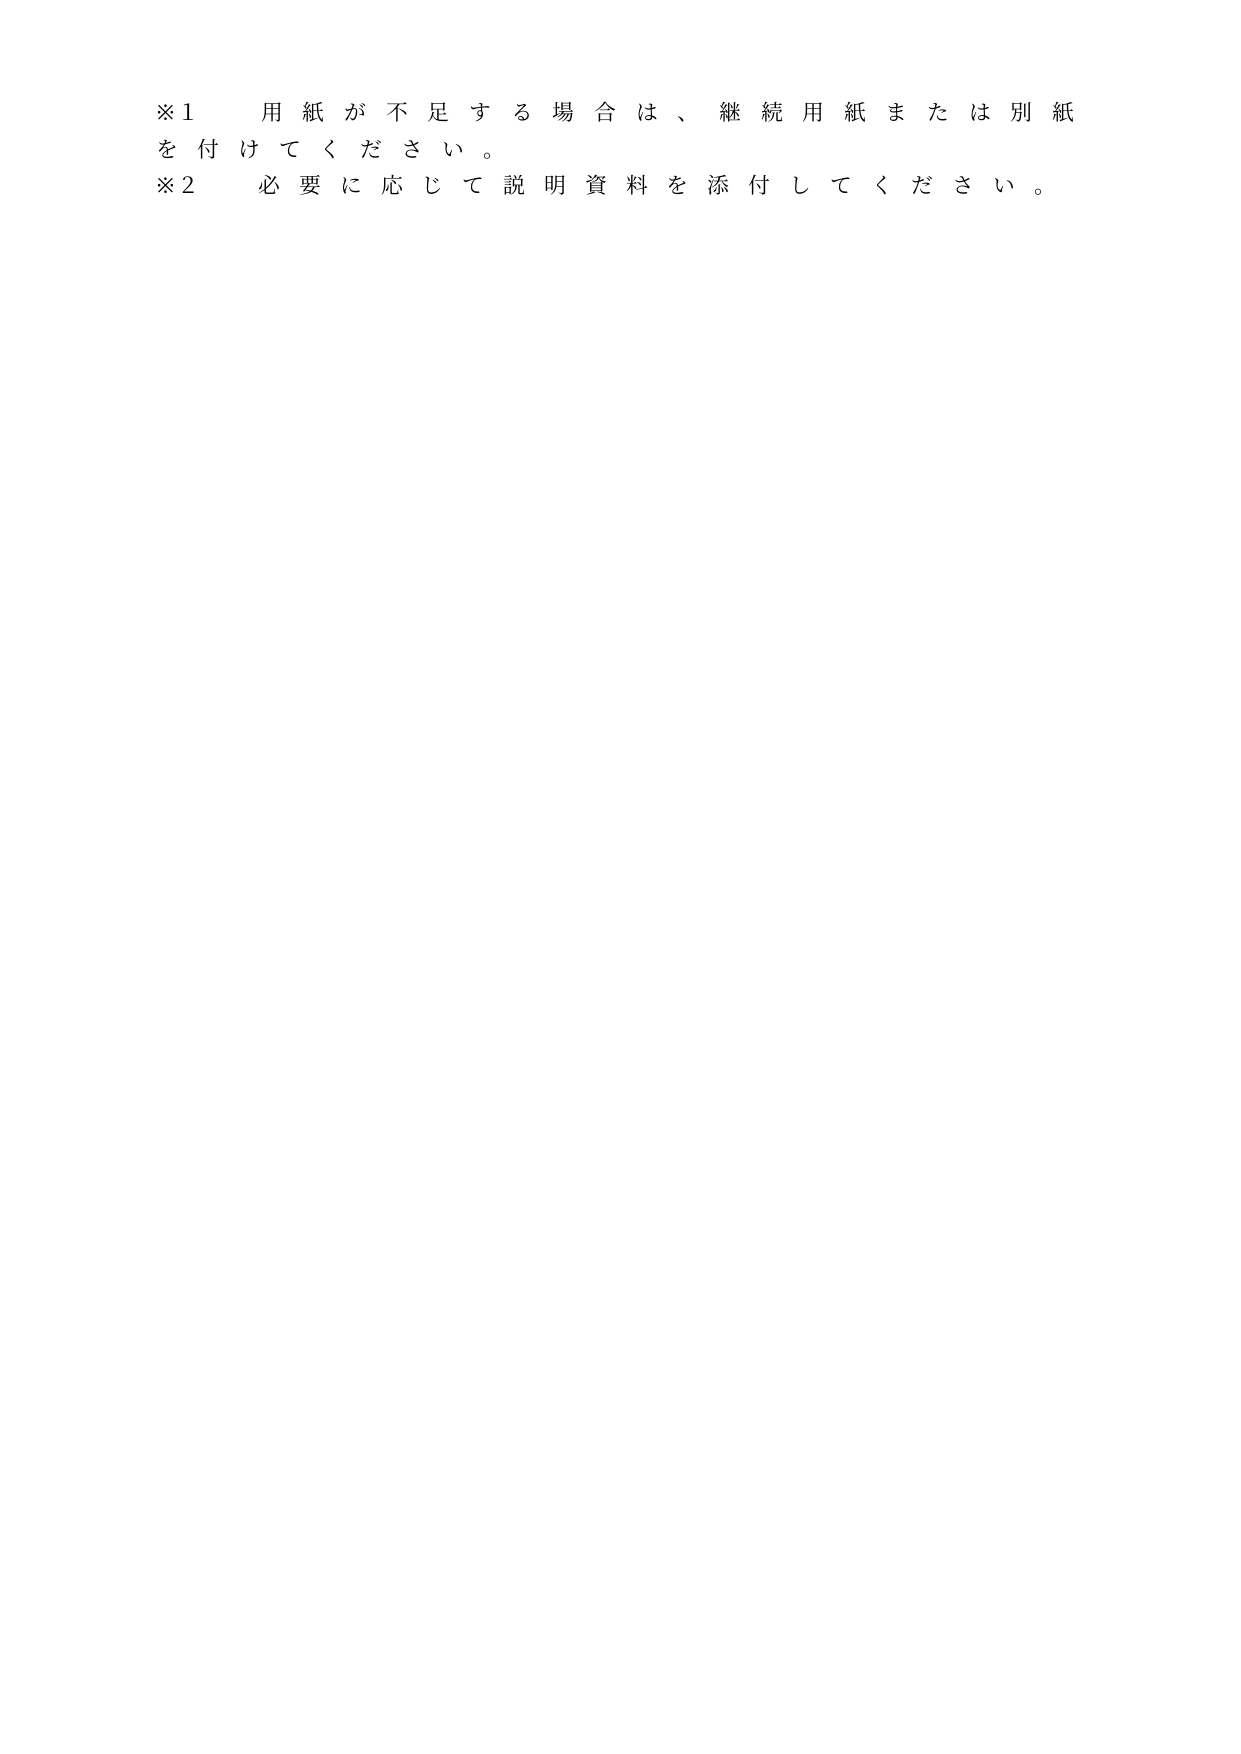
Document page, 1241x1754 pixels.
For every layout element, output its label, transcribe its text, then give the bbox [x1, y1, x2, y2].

text ※２ 必要に応じて説明資料を添付してください。 [156, 166, 1096, 202]
text ※１ 用紙が不足する場合は、継続用紙または別紙を付けてください。 [156, 93, 1096, 166]
